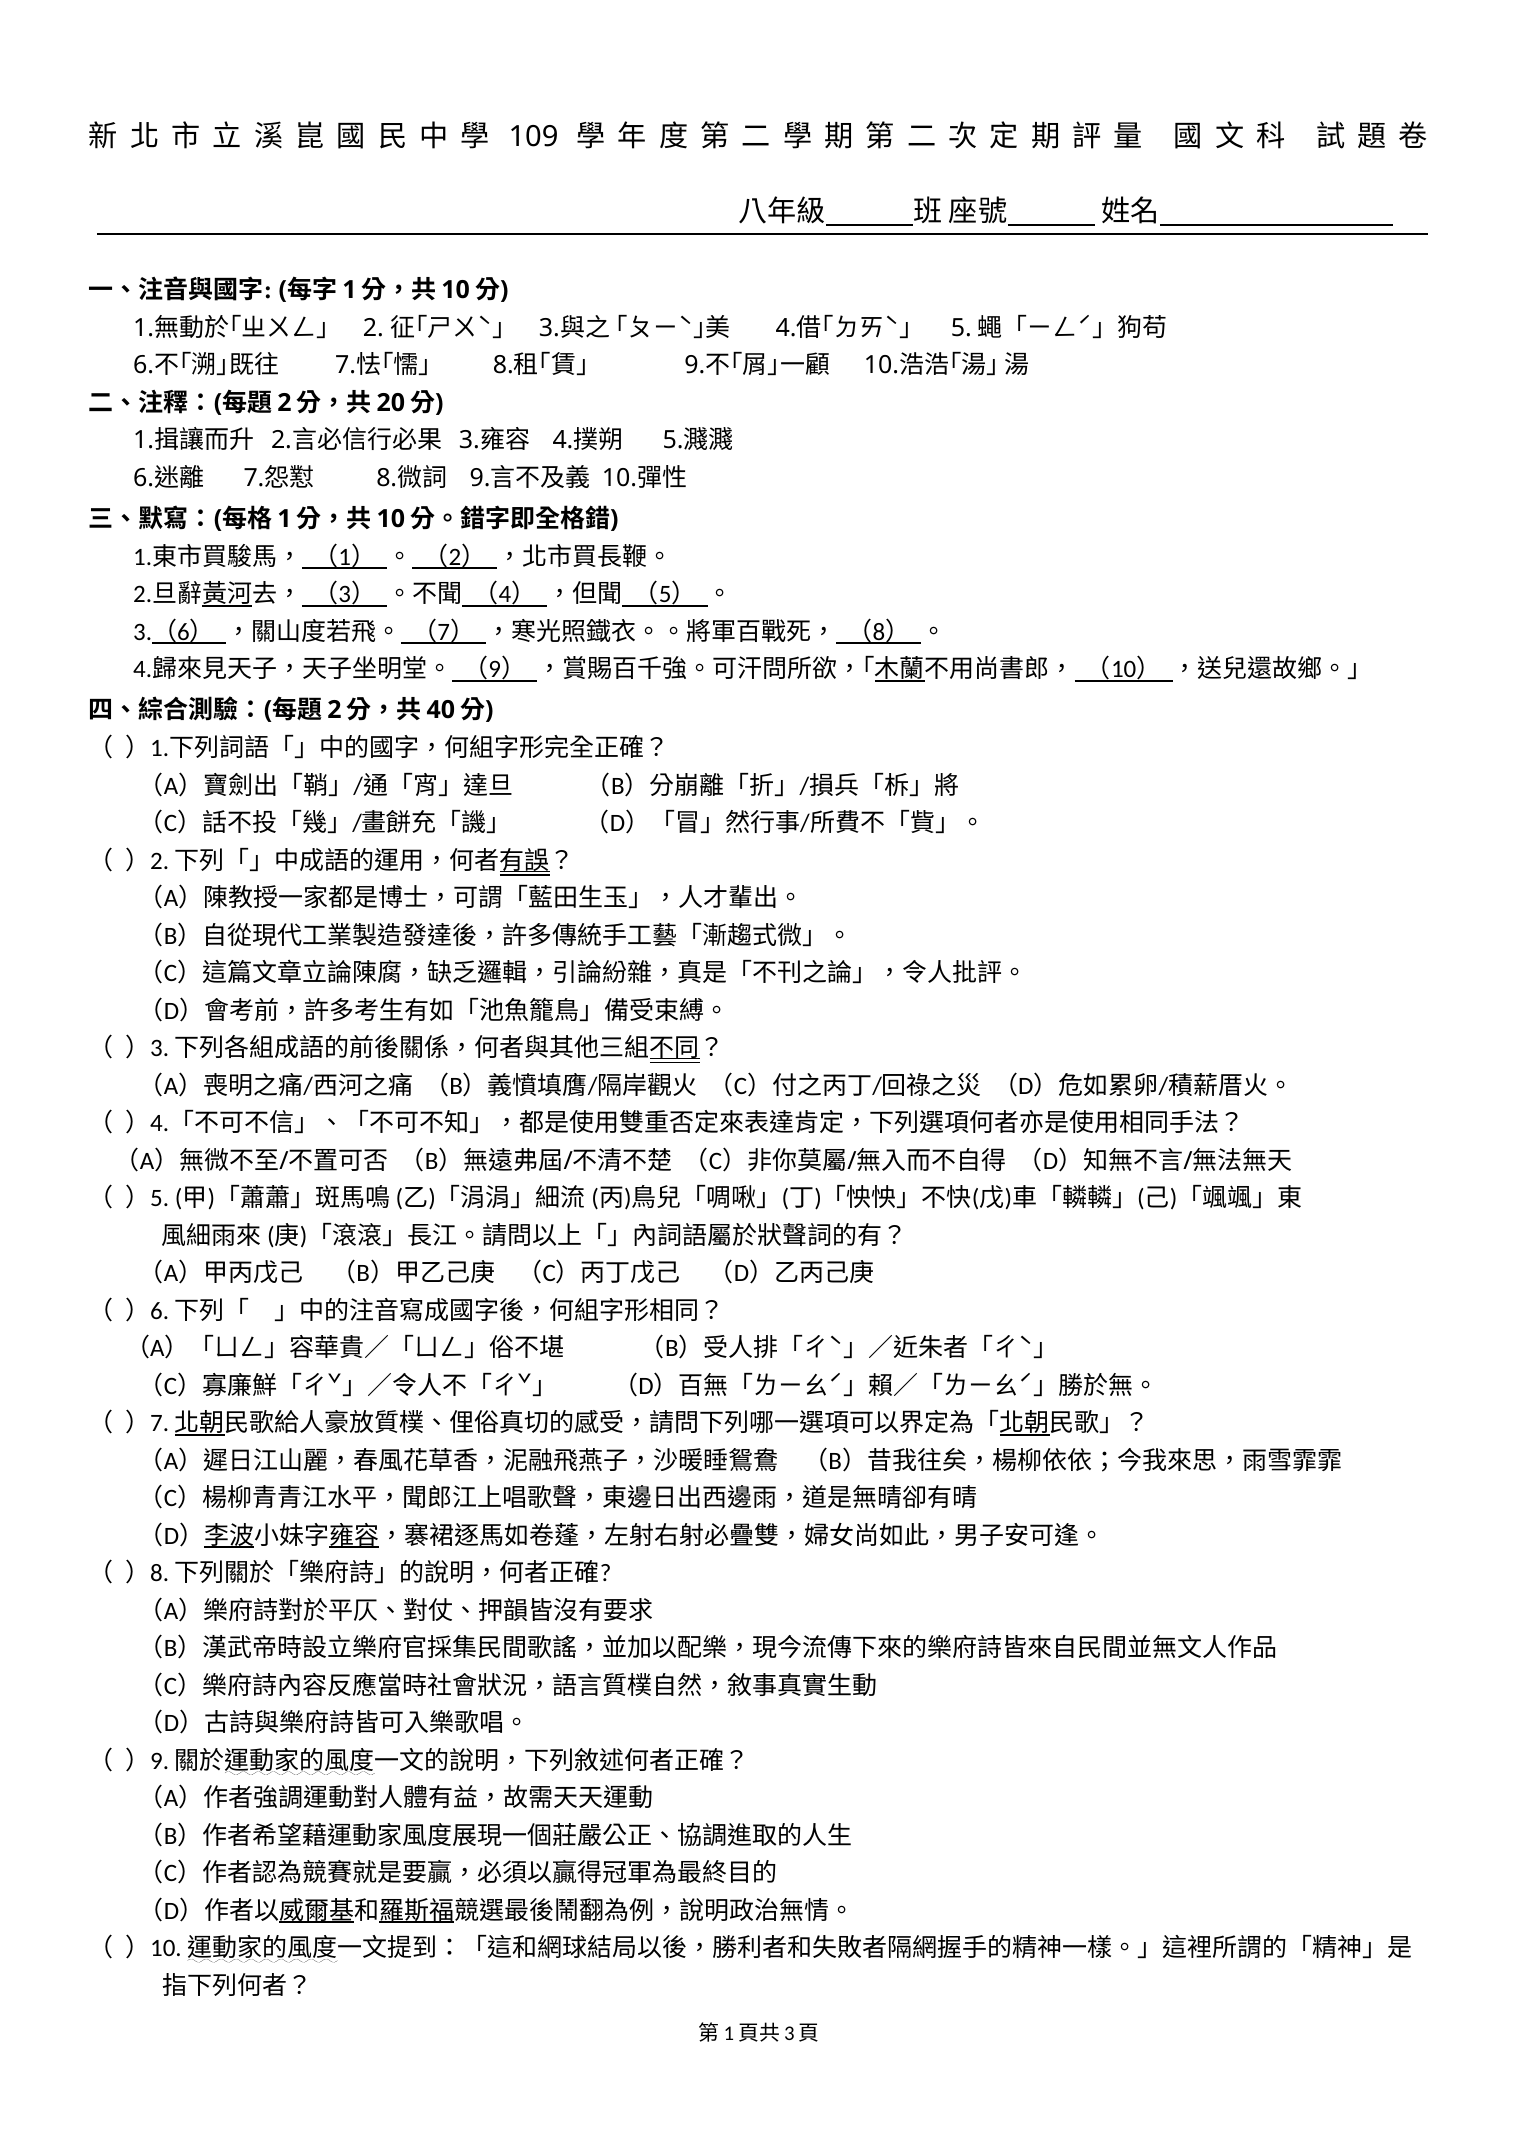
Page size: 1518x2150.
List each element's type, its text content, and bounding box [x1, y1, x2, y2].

text （A）無微不至/不置可否 （B）無遠弗屆/不清不楚 （C）非你莫屬/無入而不自得 （D）知無不言/無法無天 [89, 1140, 1429, 1177]
text （A）樂府詩對於平仄、對仗、押韻皆沒有要求 [89, 1590, 1429, 1627]
text （ ）6. 下列「 」中的注音寫成國字後，何組字形相同？ [89, 1290, 1429, 1327]
text 風細雨來 (庚)「滾滾」長江。請問以上「」內詞語屬於狀聲詞的有？ [89, 1215, 1429, 1252]
text （ ）7. 北朝民歌給人豪放質樸、俚俗真切的感受，請問下列哪一選項可以界定為「北朝民歌」？ [89, 1402, 1429, 1440]
text （ ）2. 下列「」中成語的運用，何者有誤？ [89, 840, 1429, 877]
text （D）古詩與樂府詩皆可入樂歌唱。 [89, 1702, 1429, 1740]
text （ ）8. 下列關於「樂府詩」的說明，何者正確? [89, 1552, 1429, 1590]
text （B）自從現代工業製造發達後，許多傳統手工藝「漸趨式微」。 [89, 915, 1429, 952]
text （ ）1.下列詞語「」中的國字，何組字形完全正確？ [89, 727, 1429, 765]
text 3.（6） ，關山度若飛。 （7） ，寒光照鐡衣。。將軍百戰死， （8） 。 [133, 611, 1429, 648]
text 6.迷離 7.怨懟 8.微詞 9.言不及義 10.彈性 [133, 456, 1429, 494]
text 1.揖讓而升 2.言必信行必果 3.雍容 4.撲朔 5.濺濺 [133, 419, 1429, 456]
text （A）「ㄩㄥ」容華貴／「ㄩㄥ」俗不堪 （B）受人排「ㄔˋ」／近朱者「ㄔˋ」 [89, 1327, 1429, 1365]
text 2.旦辭黃河去， （3） 。不聞 （4） ，但聞 （5） 。 [133, 573, 1429, 611]
text （ ）4.「不可不信」、「不可不知」，都是使用雙重否定來表達肯定，下列選項何者亦是使用相同手法？ [89, 1102, 1429, 1140]
text （A）作者強調運動對人體有益，故需天天運動 [89, 1777, 1429, 1815]
text （C）作者認為競賽就是要贏，必須以贏得冠軍為最終目的 [89, 1852, 1429, 1890]
text 八年級 班 座號 姓名 [738, 171, 1429, 246]
text 二、注釋：(每題2分，共20分) [89, 381, 1429, 419]
text （B）漢武帝時設立樂府官採集民間歌謠，並加以配樂，現今流傳下來的樂府詩皆來自民間並無文人作品 [89, 1627, 1429, 1665]
text 四、綜合測驗：(每題2分，共40分) [89, 686, 1429, 727]
text （D）會考前，許多考生有如「池魚籠鳥」備受束縛。 [89, 990, 1429, 1027]
text （ ）5. (甲)「蕭蕭」斑馬鳴 (乙)「涓涓」細流 (丙)鳥兒「啁啾」(丁)「怏怏」不快(戊)車「轔轔」(己)「颯颯」東 [89, 1177, 1429, 1215]
text 1.東市買駿馬， （1） 。 （2） ，北市買長鞭。 [133, 536, 1429, 573]
text （C）這篇文章立論陳腐，缺乏邏輯，引論紛雜，真是「不刊之論」，令人批評。 [89, 952, 1429, 990]
text （B）作者希望藉運動家風度展現一個莊嚴公正、協調進取的人生 [89, 1815, 1429, 1852]
text 6.不｢溯｣既往 7.怯｢懦｣ 8.租｢賃｣ 9.不｢屑｣一顧 10.浩浩｢湯｣ 湯 [133, 344, 1429, 381]
text 三、默寫：(每格1分，共10分。錯字即全格錯) [89, 494, 1429, 536]
text （ ）10. 運動家的風度一文提到：「這和網球結局以後，勝利者和失敗者隔網握手的精神一樣。」這裡所謂的「精神」是指下列何者？ [89, 1927, 1429, 2002]
text （C）寡廉鮮「ㄔˇ」／令人不「ㄔˇ」 （D）百無「ㄌㄧㄠˊ」賴／「ㄌㄧㄠˊ」勝於無。 [89, 1365, 1429, 1402]
text （C）樂府詩內容反應當時社會狀況，語言質樸自然，敘事真實生動 [89, 1665, 1429, 1702]
text （C）楊柳青青江水平，聞郎江上唱歌聲，東邊日出西邊雨，道是無晴卻有晴 [89, 1477, 1429, 1515]
text 一、注音與國字: (每字1分，共10分) [89, 265, 1429, 306]
text （A）甲丙戊己 （B）甲乙己庚 （C）丙丁戊己 （D）乙丙己庚 [89, 1252, 1429, 1290]
text 4.歸來見天子，天子坐明堂。 （9） ，賞賜百千強。可汗問所欲，｢木蘭不用尚書郎， （10） ，送兒還故鄉。｣ [133, 648, 1429, 686]
text （D）李波小妹字雍容，褰裙逐馬如卷蓬，左射右射必疊雙，婦女尚如此，男子安可逢。 [89, 1515, 1429, 1552]
text （A）遲日江山麗，春風花草香，泥融飛燕子，沙暖睡鴛鴦 （B）昔我往矣，楊柳依依；今我來思，雨雪霏霏 [89, 1440, 1429, 1477]
text （A）喪明之痛/西河之痛 （B）義憤填膺/隔岸觀火 （C）付之丙丁/回祿之災 （D）危如累卵/積薪厝火。 [89, 1065, 1429, 1102]
text （A）陳教授一家都是博士，可謂「藍田生玉」，人才輩出。 [89, 877, 1429, 915]
text （C）話不投「幾」/畫餅充「譏」 （D）「冒」然行事/所費不「貲」。 [89, 802, 1429, 840]
text （D）作者以威爾基和羅斯福競選最後鬧翻為例，說明政治無情。 [89, 1890, 1429, 1927]
text 1.無動於｢ㄓㄨㄥ｣ 2. 征｢ㄕㄨˋ｣ 3.與之 ｢ㄆㄧˋ｣美 4.借｢ㄉㄞˋ｣ 5. 蠅「ㄧㄥˊ」狗苟 [133, 306, 1429, 344]
text （ ）3. 下列各組成語的前後關係，何者與其他三組不同？ [89, 1027, 1429, 1065]
text （A）寶劍出「鞘」/通「宵」達旦 （B）分崩離「折」/損兵「柝」將 [89, 765, 1429, 802]
text 新北市立溪崑國民中學109學年度第二學期第二次定期評量 國文科 試題卷 [89, 96, 1429, 171]
text （ ）9. 關於運動家的風度一文的說明，下列敘述何者正確？ [89, 1740, 1429, 1777]
